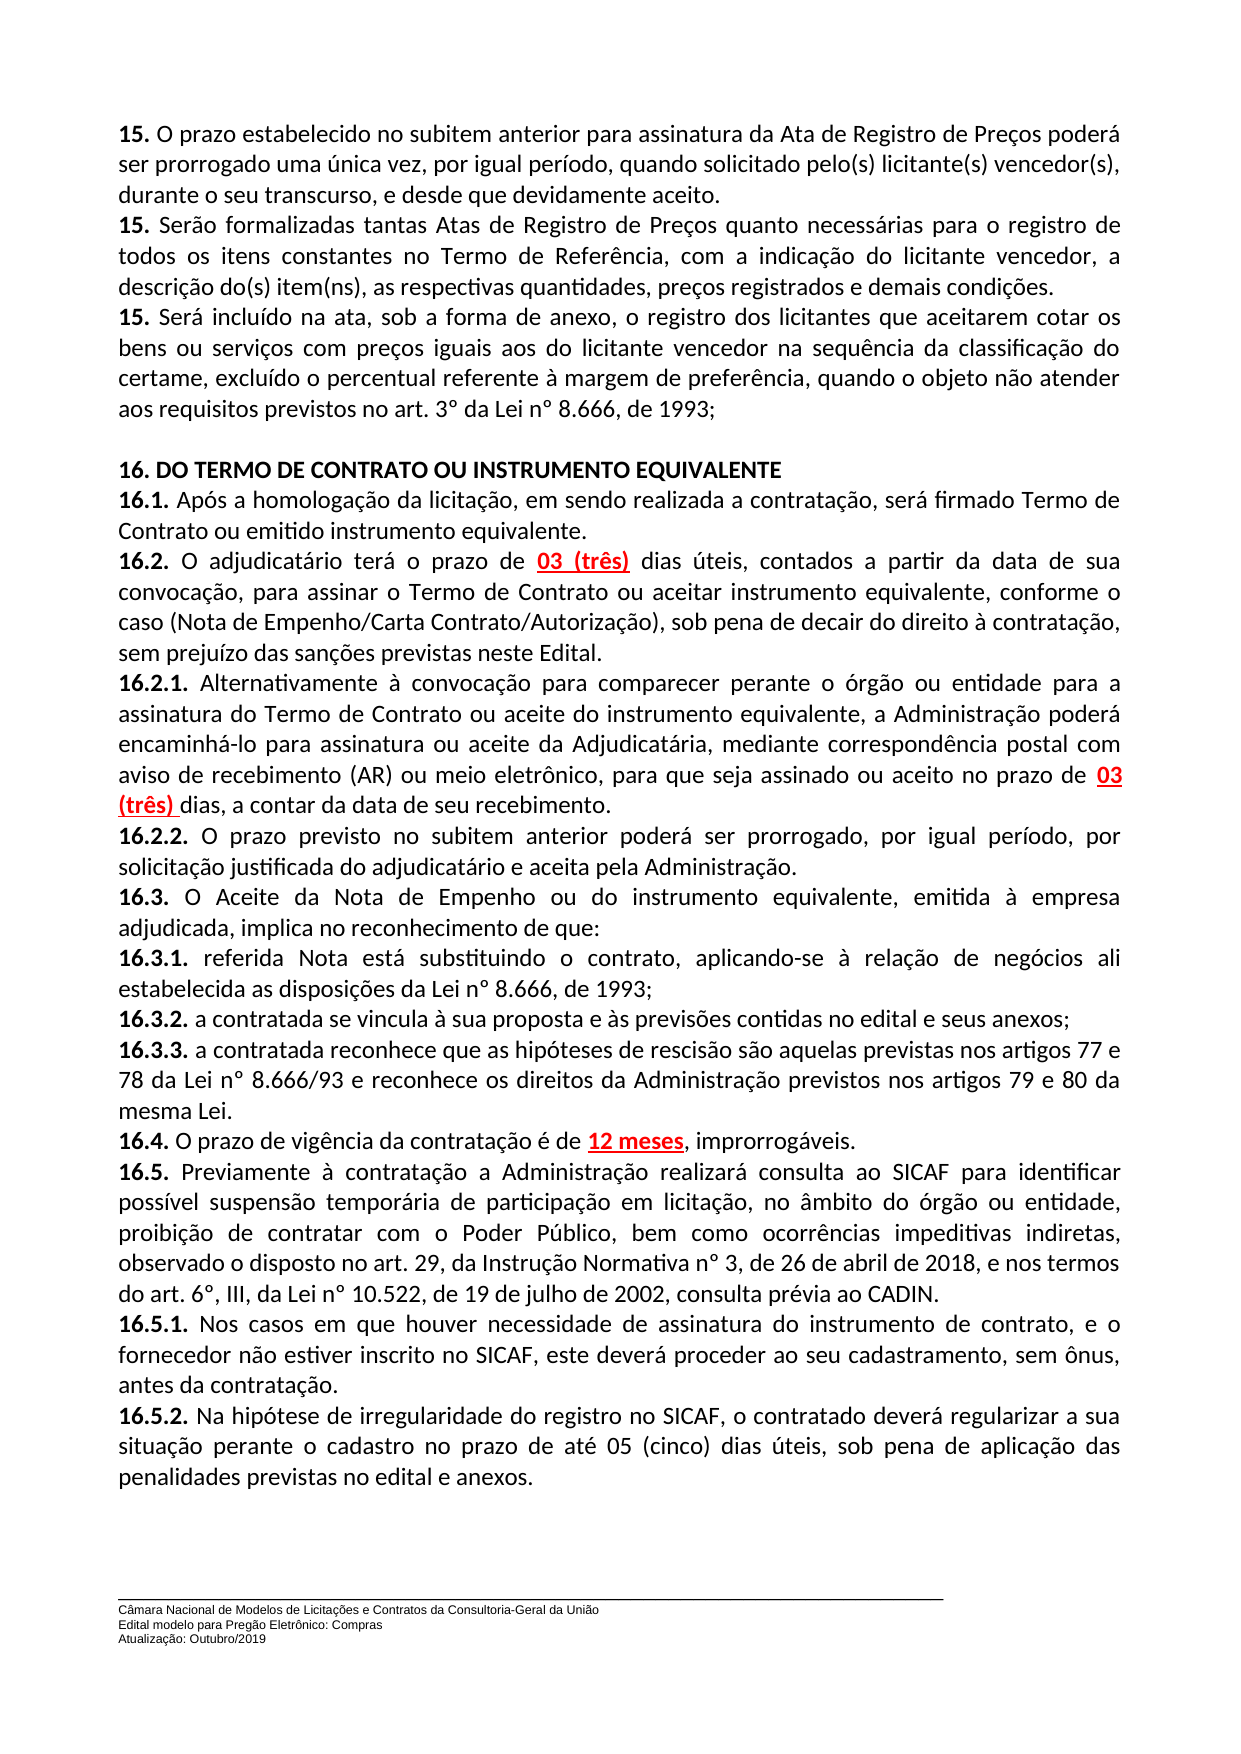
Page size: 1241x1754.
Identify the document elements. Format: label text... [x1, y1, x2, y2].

text 15. Serão formalizadas tantas Atas de Registro de Preços quanto necessárias para o registro de todos os itens constantes no Termo de Referência, com a indicação do licitante vencedor, a descrição do(s) item(ns), as respectivas quantidades, preços registrados e demais condições. [118, 210, 1122, 301]
text 16.3.3. a contratada reconhece que as hipóteses de rescisão são aquelas previstas nos artigos 77 e 78 da Lei nº 8.666/93 e reconhece os direitos da Administração previstos nos artigos 79 e 80 da mesma Lei. [118, 1034, 1122, 1125]
text 16.4. O prazo de vigência da contratação é de 12 meses, improrrogáveis. [118, 1125, 1122, 1156]
text 16.1. Após a homologação da licitação, em sendo realizada a contratação, será firmado Termo de Contrato ou emitido instrumento equivalente. [118, 484, 1122, 545]
text 16.5. Previamente à contratação a Administração realizará consulta ao SICAF para identificar possível suspensão temporária de participação em licitação, no âmbito do órgão ou entidade, proibição de contratar com o Poder Público, bem como ocorrências impeditivas indiretas, observado o disposto no art. 29, da Instrução Normativa nº 3, de 26 de abril de 2018, e nos termos do art. 6º, III, da Lei nº 10.522, de 19 de julho de 2002, consulta prévia ao CADIN. [118, 1156, 1122, 1308]
text 16.3.2. a contratada se vincula à sua proposta e às previsões contidas no edital e seus anexos; [118, 1003, 1122, 1034]
text 15. O prazo estabelecido no subitem anterior para assinatura da Ata de Registro de Preços poderá ser prorrogado uma única vez, por igual período, quando solicitado pelo(s) licitante(s) vencedor(s), durante o seu transcurso, e desde que devidamente aceito. [118, 118, 1122, 210]
text 16.5.1. Nos casos em que houver necessidade de assinatura do instrumento de contrato, e o fornecedor não estiver inscrito no SICAF, este deverá proceder ao seu cadastramento, sem ônus, antes da contratação. [118, 1308, 1122, 1400]
text 16.2.1. Alternativamente à convocação para comparecer perante o órgão ou entidade para a assinatura do Termo de Contrato ou aceite do instrumento equivalente, a Administração poderá encaminhá-lo para assinatura ou aceite da Adjudicatária, mediante correspondência postal com aviso de recebimento (AR) ou meio eletrônico, para que seja assinado ou aceito no prazo de 03 (três) dias, a contar da data de seu recebimento. [118, 667, 1122, 820]
text 15. Será incluído na ata, sob a forma de anexo, o registro dos licitantes que aceitarem cotar os bens ou serviços com preços iguais aos do licitante vencedor na sequência da classificação do certame, excluído o percentual referente à margem de preferência, quando o objeto não atender aos requisitos previstos no art. 3º da Lei nº 8.666, de 1993; [118, 301, 1122, 423]
text 16.2. O adjudicatário terá o prazo de 03 (três) dias úteis, contados a partir da data de sua convocação, para assinar o Termo de Contrato ou aceitar instrumento equivalente, conforme o caso (Nota de Empenho/Carta Contrato/Autorização), sob pena de decair do direito à contratação, sem prejuízo das sanções previstas neste Edital. [118, 545, 1122, 667]
text 16.2.2. O prazo previsto no subitem anterior poderá ser prorrogado, por igual período, por solicitação justificada do adjudicatário e aceita pela Administração. [118, 820, 1122, 881]
text 16.3. O Aceite da Nota de Empenho ou do instrumento equivalente, emitida à empresa adjudicada, implica no reconhecimento de que: [118, 881, 1122, 942]
text 16.3.1. referida Nota está substituindo o contrato, aplicando-se à relação de negócios ali estabelecida as disposições da Lei nº 8.666, de 1993; [118, 942, 1122, 1003]
text 16.5.2. Na hipótese de irregularidade do registro no SICAF, o contratado deverá regularizar a sua situação perante o cadastro no prazo de até 05 (cinco) dias úteis, sob pena de aplicação das penalidades previstas no edital e anexos. [118, 1400, 1122, 1492]
text 16. DO TERMO DE CONTRATO OU INSTRUMENTO EQUIVALENTE [118, 454, 1122, 484]
